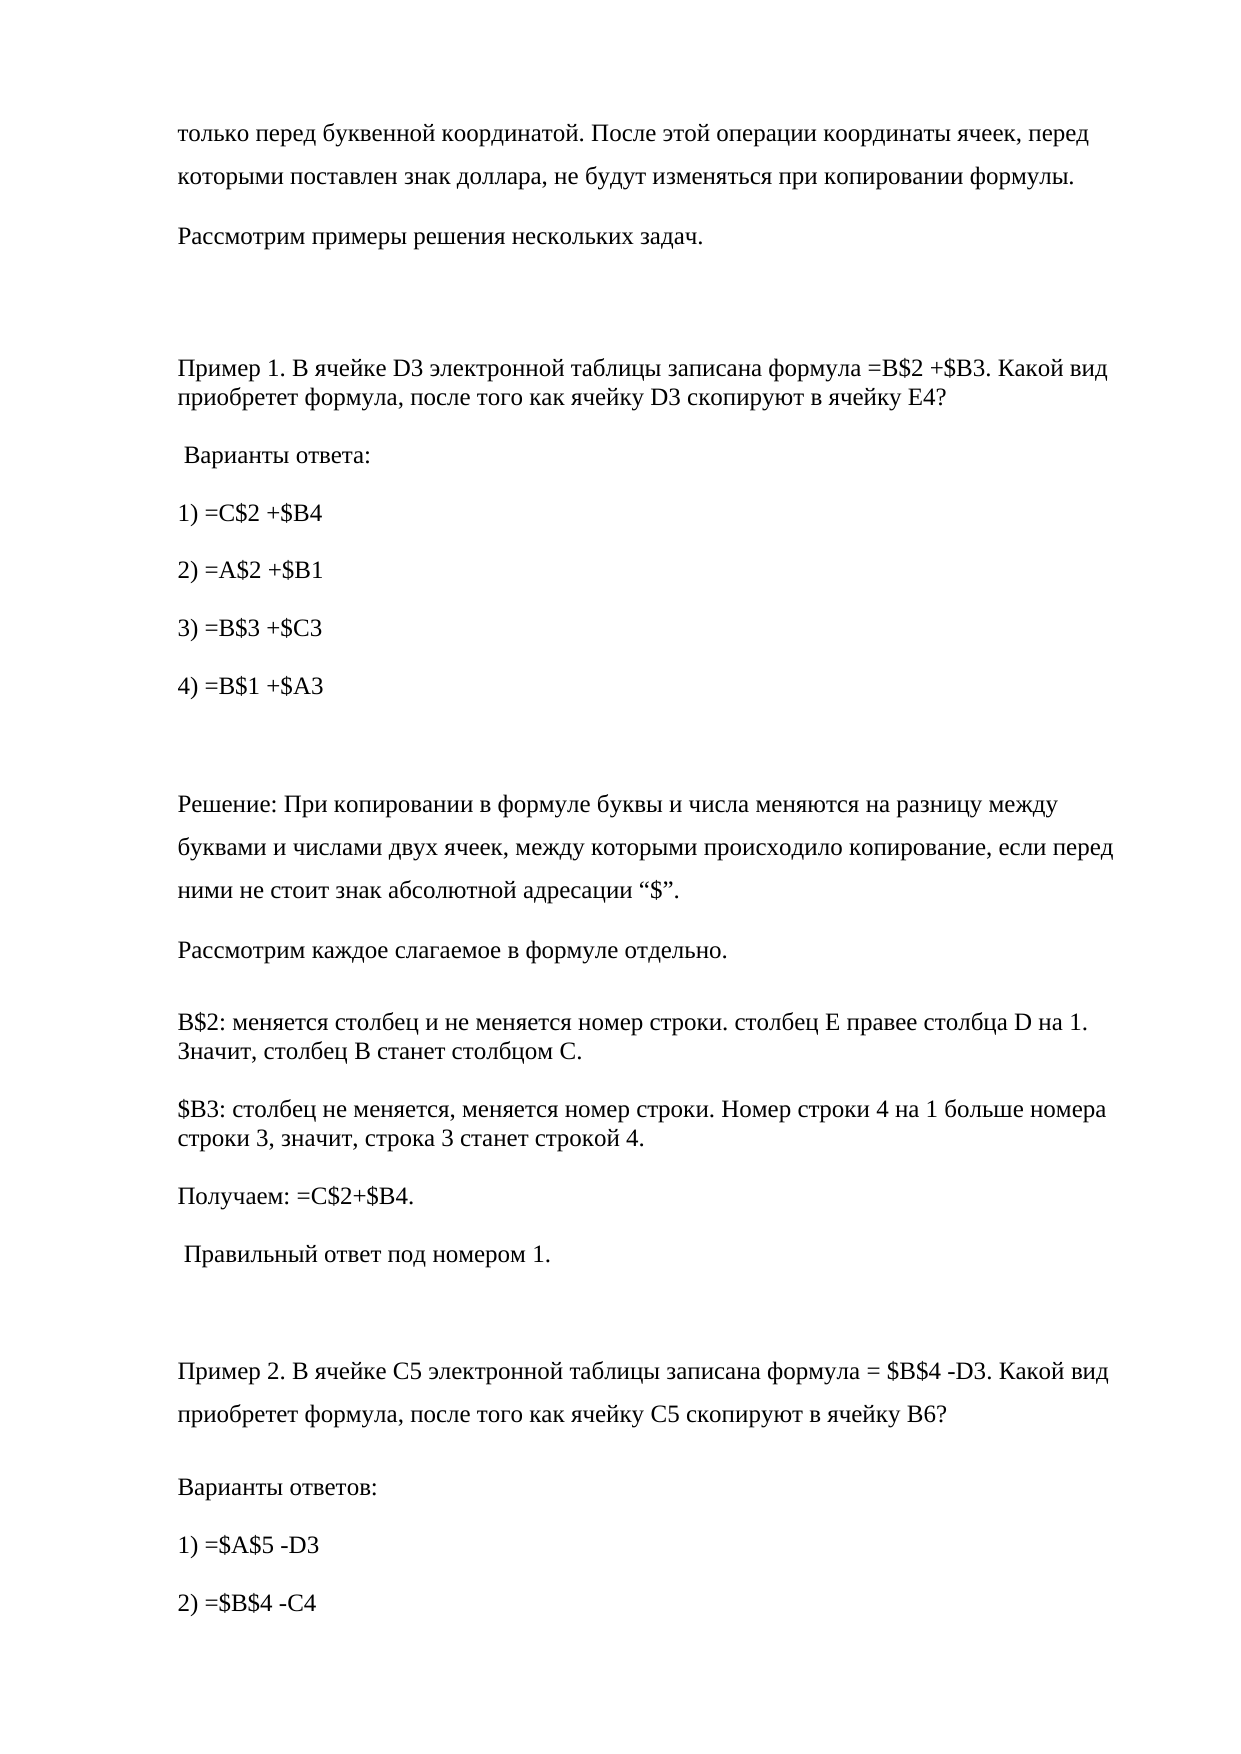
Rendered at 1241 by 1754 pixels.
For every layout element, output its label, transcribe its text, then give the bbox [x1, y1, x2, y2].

text 3) =B$3 +$C3 [177, 613, 1152, 642]
text Рассмотрим примеры решения нескольких задач. [177, 221, 1152, 250]
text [177, 118, 1152, 190]
text Получаем: =C$2+$B4. [177, 1181, 1152, 1209]
text Решение: При копировании в формуле буквы и числа меняются на разницу между буквами и числами двух ячеек, между которыми происходило копирование, если перед ними не стоит знак абсолютной адресации “$”. [177, 789, 1152, 904]
text Варианты ответа: [177, 440, 1152, 468]
text 2) =$B$4 -C4 [177, 1588, 1152, 1616]
text 2) =A$2 +$B1 [177, 556, 1152, 584]
text 4) =B$1 +$A3 [177, 671, 1152, 700]
text Пример 2. В ячейке C5 электронной таблицы записана формула = $B$4 -D3. Какой вид приобретет формула, после того как ячейку C5 скопируют в ячейку B6? [177, 1356, 1152, 1428]
text Пример 1. В ячейке D3 электронной таблицы записана формула =B$2 +$B3. Какой вид приобретет формула, после того как ячейку D3 скопируют в ячейку E4? [177, 353, 1152, 411]
text Рассмотрим каждое слагаемое в формуле отдельно. [177, 935, 1152, 964]
text 1) =C$2 +$B4 [177, 498, 1152, 526]
text 1) =$A$5 -D3 [177, 1530, 1152, 1558]
text $B3: столбец не меняется, меняется номер строки. Номер строки 4 на 1 больше номера строки 3, значит, строка 3 станет строкой 4. [177, 1094, 1152, 1152]
text B$2: меняется столбец и не меняется номер строки. столбец Е правее столбца D на 1. Значит, столбец B станет столбцом C. [177, 1007, 1152, 1065]
text Варианты ответов: [177, 1472, 1152, 1501]
text Правильный ответ под номером 1. [177, 1239, 1152, 1267]
